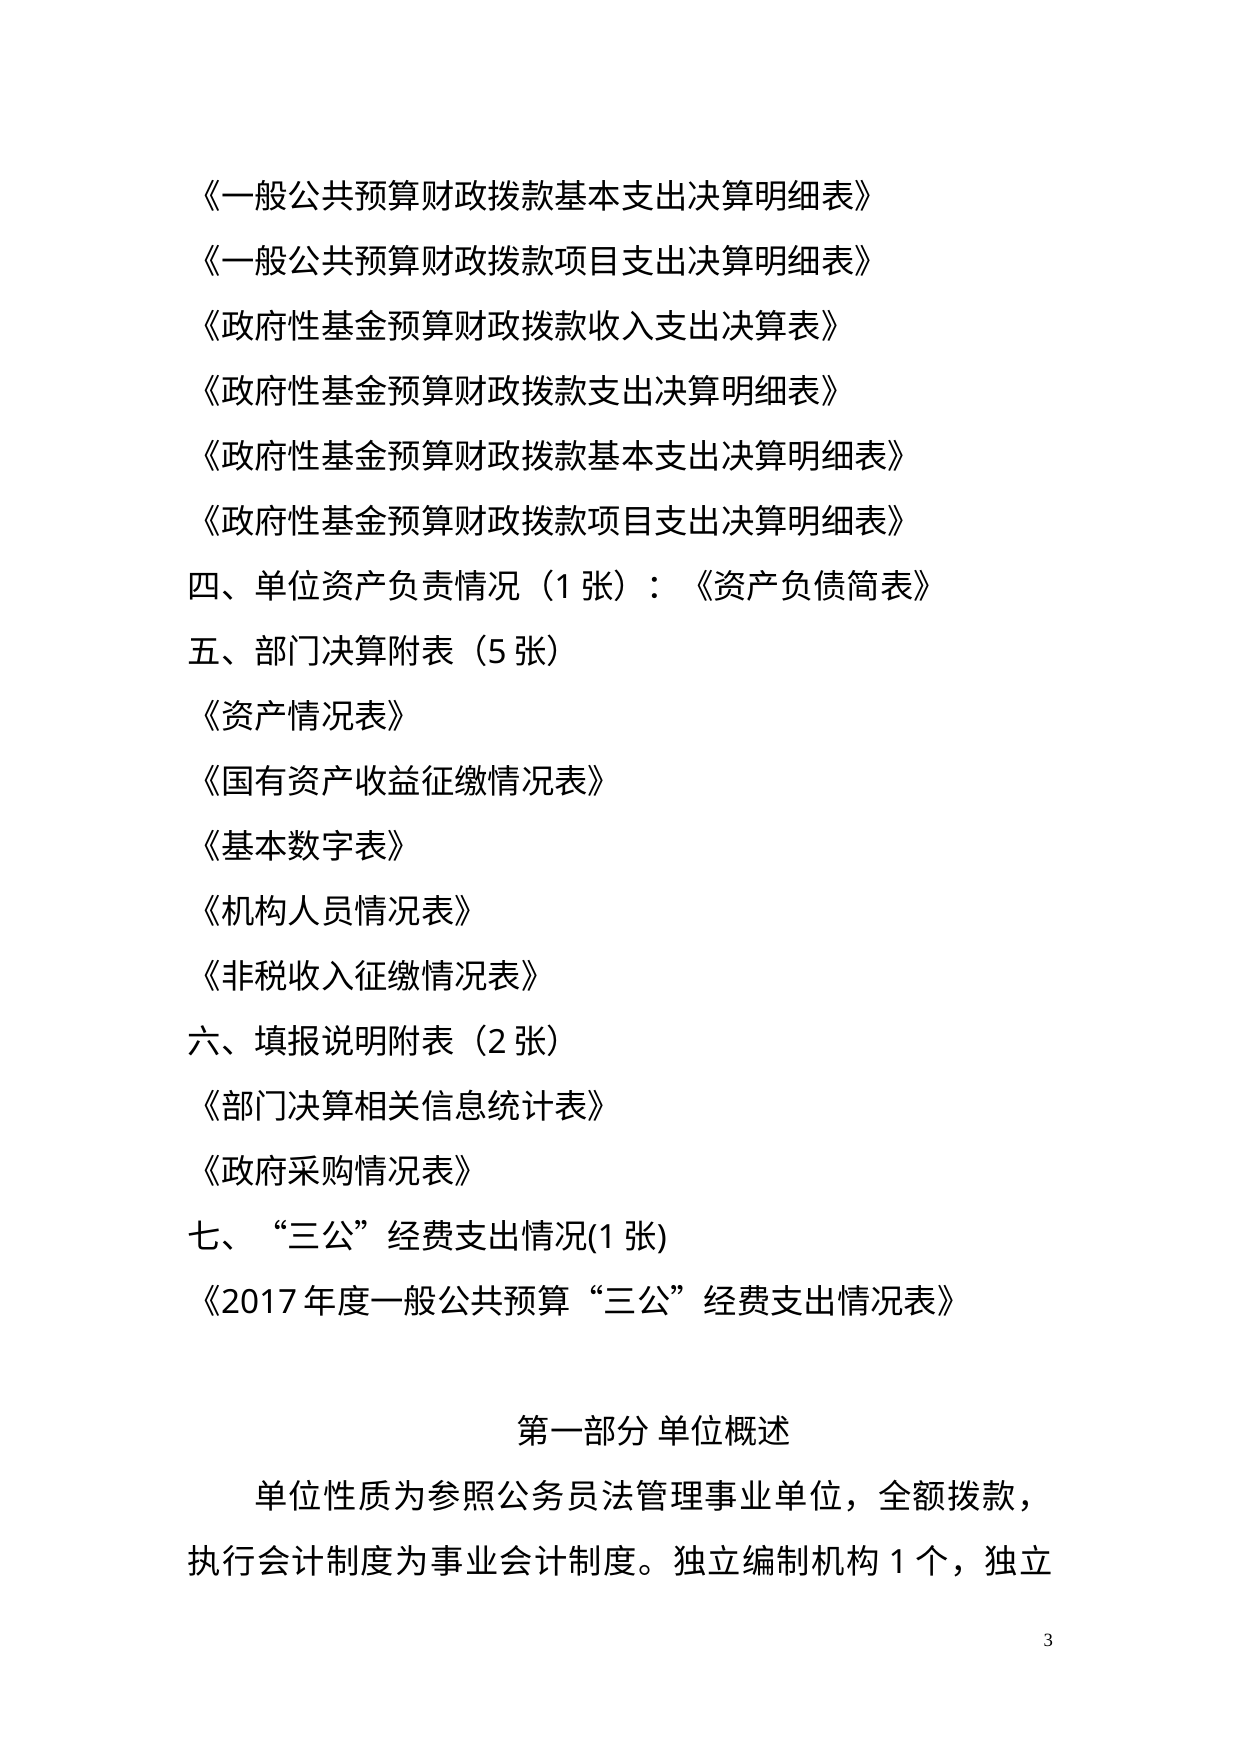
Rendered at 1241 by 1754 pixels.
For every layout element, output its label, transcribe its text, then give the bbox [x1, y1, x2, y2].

text 《机构人员情况表》 [187, 877, 1053, 942]
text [187, 1462, 1053, 1592]
text 《部门决算相关信息统计表》 [187, 1072, 1053, 1137]
text 《政府性基金预算财政拨款收入支出决算表》 [187, 292, 1053, 357]
text 四、单位资产负责情况（1张）：《资产负债简表》 [187, 552, 1053, 617]
text 《非税收入征缴情况表》 [187, 942, 1053, 1007]
text 五、部门决算附表（5张） [187, 617, 1053, 682]
text 《一般公共预算财政拨款基本支出决算明细表》 [187, 162, 1053, 227]
text 《2017年度一般公共预算“三公”经费支出情况表》 [187, 1267, 1053, 1332]
text 《政府性基金预算财政拨款项目支出决算明细表》 [187, 487, 1053, 552]
text 《国有资产收益征缴情况表》 [187, 747, 1053, 812]
text 六、填报说明附表（2张） [187, 1007, 1053, 1072]
text 《基本数字表》 [187, 812, 1053, 877]
text 《一般公共预算财政拨款项目支出决算明细表》 [187, 227, 1053, 292]
text 《政府性基金预算财政拨款支出决算明细表》 [187, 357, 1053, 422]
text 《政府采购情况表》 [187, 1137, 1053, 1202]
text 《政府性基金预算财政拨款基本支出决算明细表》 [187, 422, 1053, 487]
text 七、“三公”经费支出情况(1张) [187, 1202, 1053, 1267]
text 《资产情况表》 [187, 682, 1053, 747]
text 第一部分 单位概述 [187, 1397, 1053, 1462]
